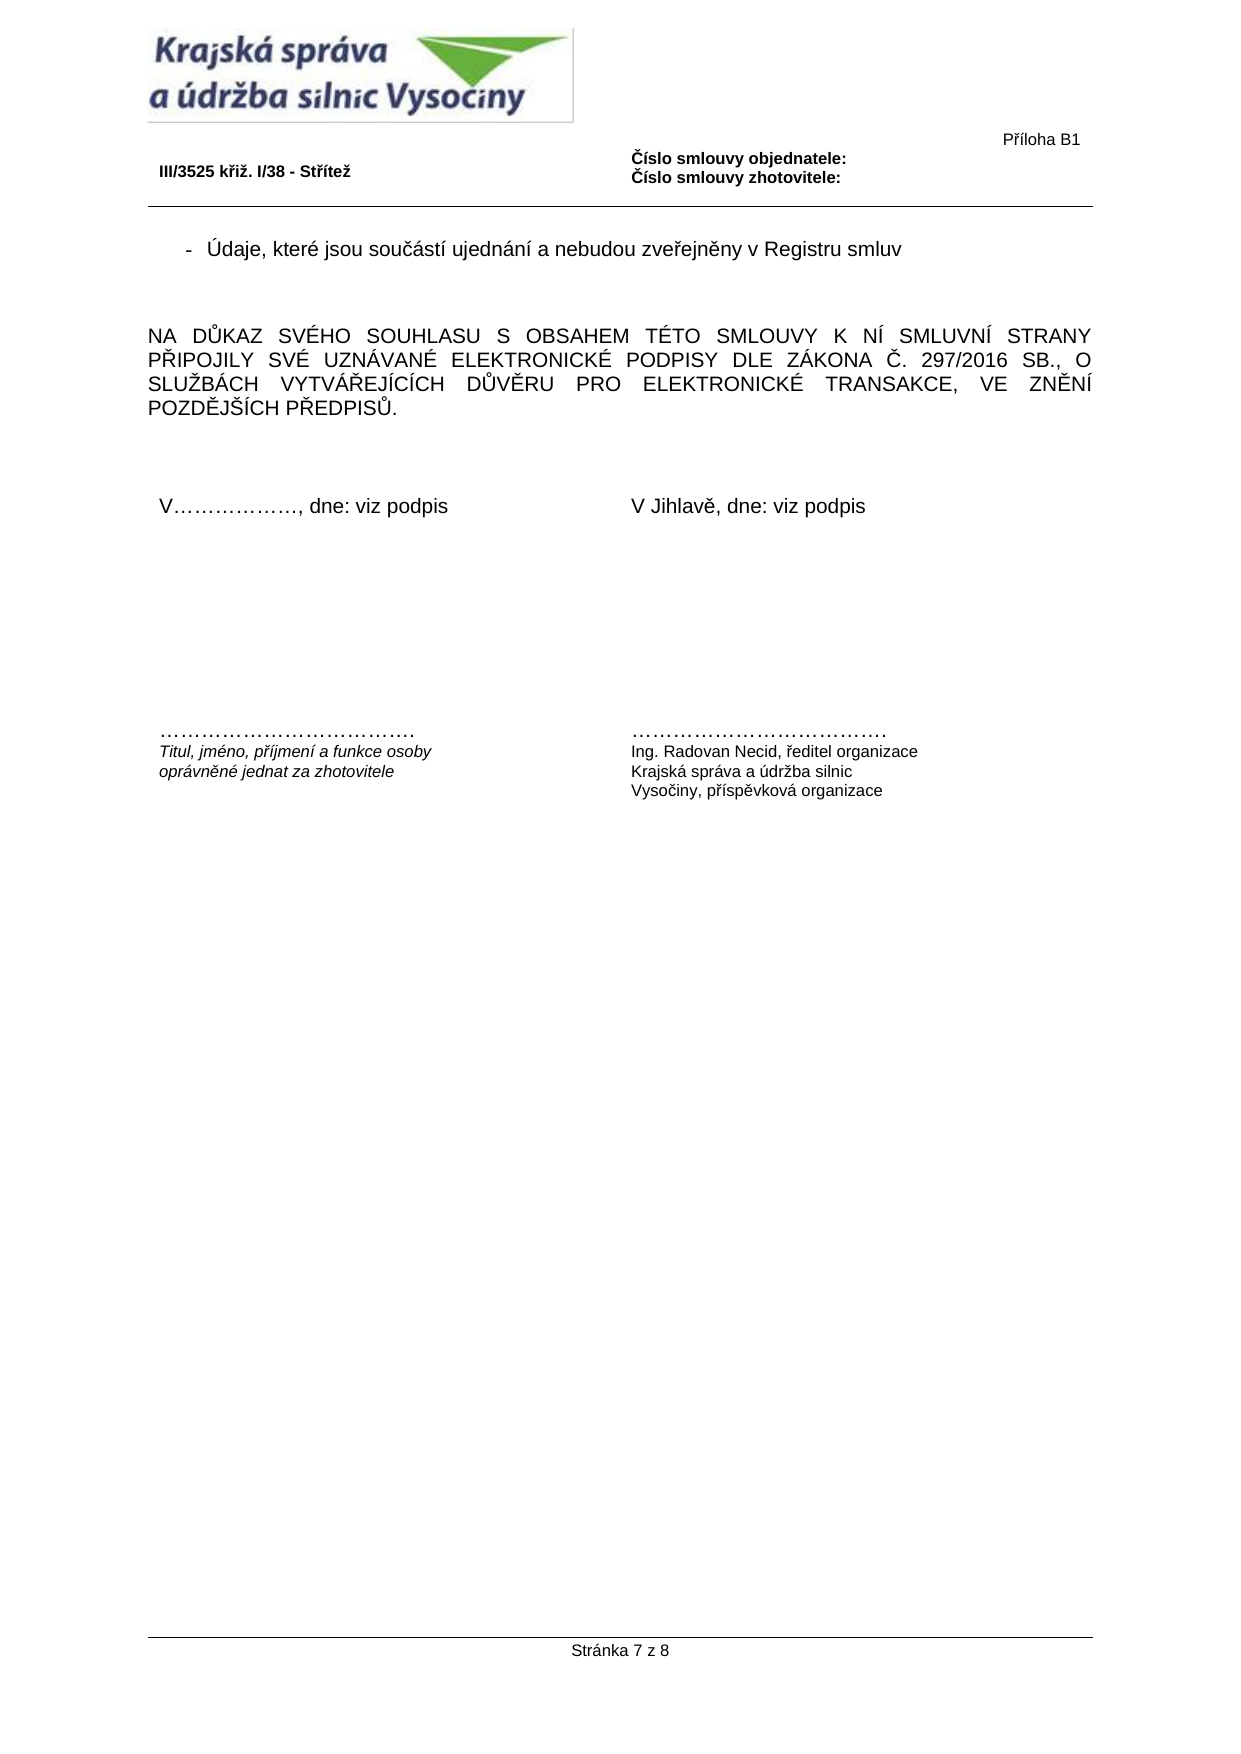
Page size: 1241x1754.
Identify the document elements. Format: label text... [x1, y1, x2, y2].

table_cell ………………………………. Titul, jméno, příjmení a funkce osoby oprávněné jednat za zhotovitele [148, 531, 619, 800]
text NA DŮKAZ SVÉHO SOUHLASU S OBSAHEM TÉTO smlouvy K NÍ SMLUVNÍ STRANY PŘIPOJILY SVÉ UZNÁVANÉ ELEKTRONICKÉ PODPISY DLE ZÁKONA Č. 297/2016 SB., O SLUŽBÁCH VYTVÁŘEJÍCÍCH DŮVĚRU PRO ELEKTRONICKÉ TRANSAKCE, VE ZNĚNÍ POZDĚJŠÍCH PŘEDPISŮ. [148, 323, 1093, 419]
table_header V Jihlavě, dne: viz podpis [620, 482, 1092, 531]
list Údaje, které jsou součástí ujednání a nebudou zveřejněny v Registru smluv [185, 237, 1093, 261]
picture [147, 28, 574, 124]
table_header V………………, dne: viz podpis [148, 482, 619, 531]
table_cell ………………………………. Ing. Radovan Necid, ředitel organizace Krajská správa a údržba silnic Vysočiny, příspěvková organizace [620, 531, 1092, 800]
